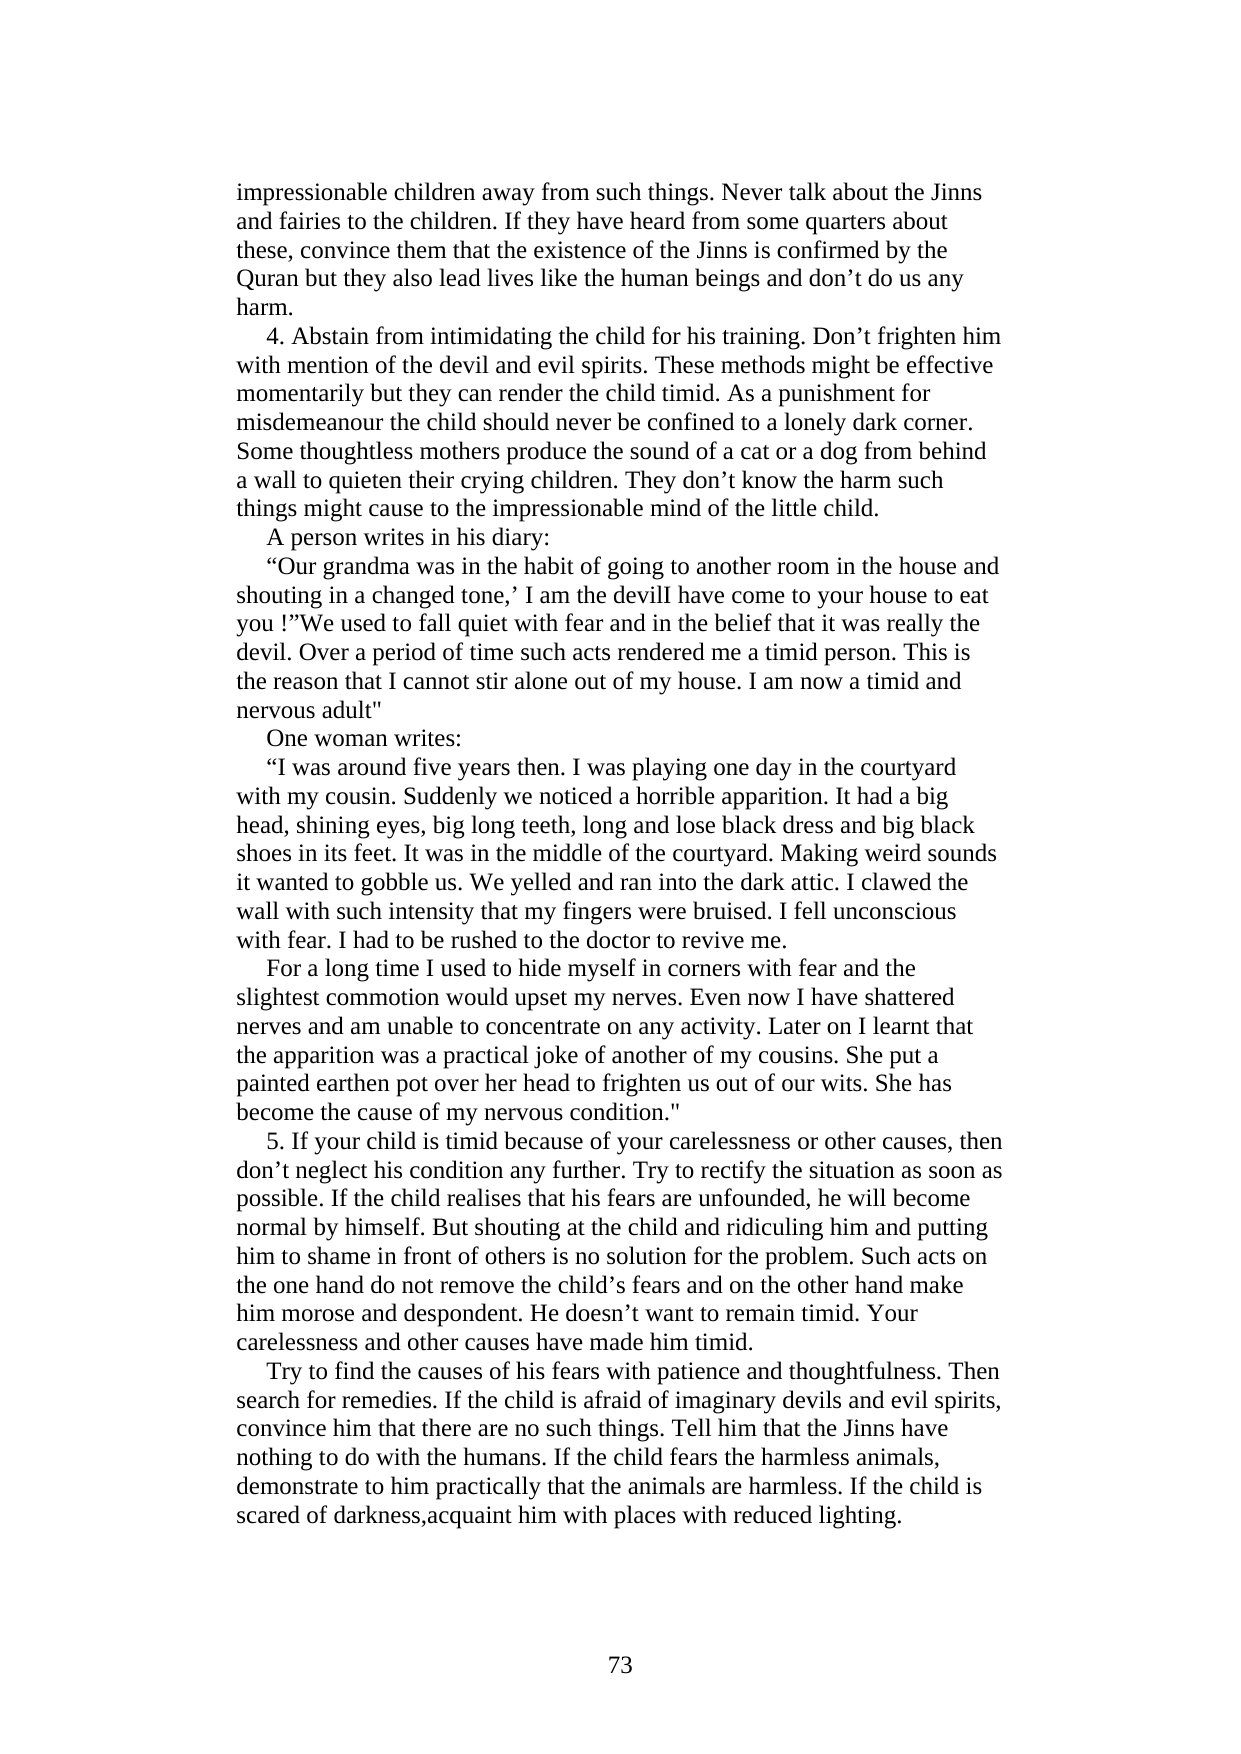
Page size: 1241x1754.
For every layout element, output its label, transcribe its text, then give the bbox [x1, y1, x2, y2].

text Try to find the causes of his fears with patience and thoughtfulness. Then search for remedies. If the child is afraid of imaginary devils and evil spirits, convince him that there are no such things. Tell him that the Jinns have nothing to do with the humans. If the child fears the harmless animals, demonstrate to him practically that the animals are harmless. If the child is scared of darkness,acquaint him with places with reduced lighting. [236, 1356, 1004, 1528]
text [236, 177, 1004, 321]
text A person writes in his diary: [236, 522, 1004, 551]
text 4. Abstain from intimidating the child for his training. Don’t frighten him with mention of the devil and evil spirits. These methods might be effective momentarily but they can render the child timid. As a punishment for misdemeanour the child should never be confined to a lonely dark corner. Some thoughtless mothers produce the sound of a cat or a dog from behind a wall to quieten their crying children. They don’t know the harm such things might cause to the impressionable mind of the little child. [236, 321, 1004, 522]
text For a long time I used to hide myself in corners with fear and the slightest commotion would upset my nerves. Even now I have shattered nerves and am unable to concentrate on any activity. Later on I learnt that the apparition was a practical joke of another of my cousins. She put a painted earthen pot over her head to frighten us out of our wits. She has become the cause of my nervous condition." [236, 953, 1004, 1126]
text 5. If your child is timid because of your carelessness or other causes, then don’t neglect his condition any further. Try to rectify the situation as soon as possible. If the child realises that his fears are unfounded, he will become normal by himself. But shouting at the child and ridiculing him and putting him to shame in front of others is no solution for the problem. Such acts on the one hand do not remove the child’s fears and on the other hand make him morose and despondent. He doesn’t want to remain timid. Your carelessness and other causes have made him timid. [236, 1126, 1004, 1356]
text “I was around five years then. I was playing one day in the courtyard with my cousin. Suddenly we noticed a horrible apparition. It had a big head, shining eyes, big long teeth, long and lose black dress and big black shoes in its feet. It was in the middle of the courtyard. Making weird sounds it wanted to gobble us. We yelled and ran into the dark attic. I clawed the wall with such intensity that my fingers were bruised. I fell unconscious with fear. I had to be rushed to the doctor to revive me. [236, 752, 1004, 953]
text One woman writes: [236, 723, 1004, 752]
text “Our grandma was in the habit of going to another room in the house and shouting in a changed tone,’ I am the devilI have come to your house to eat you !”We used to fall quiet with fear and in the belief that it was really the devil. Over a period of time such acts rendered me a timid person. This is the reason that I cannot stir alone out of my house. I am now a timid and nervous adult" [236, 551, 1004, 723]
